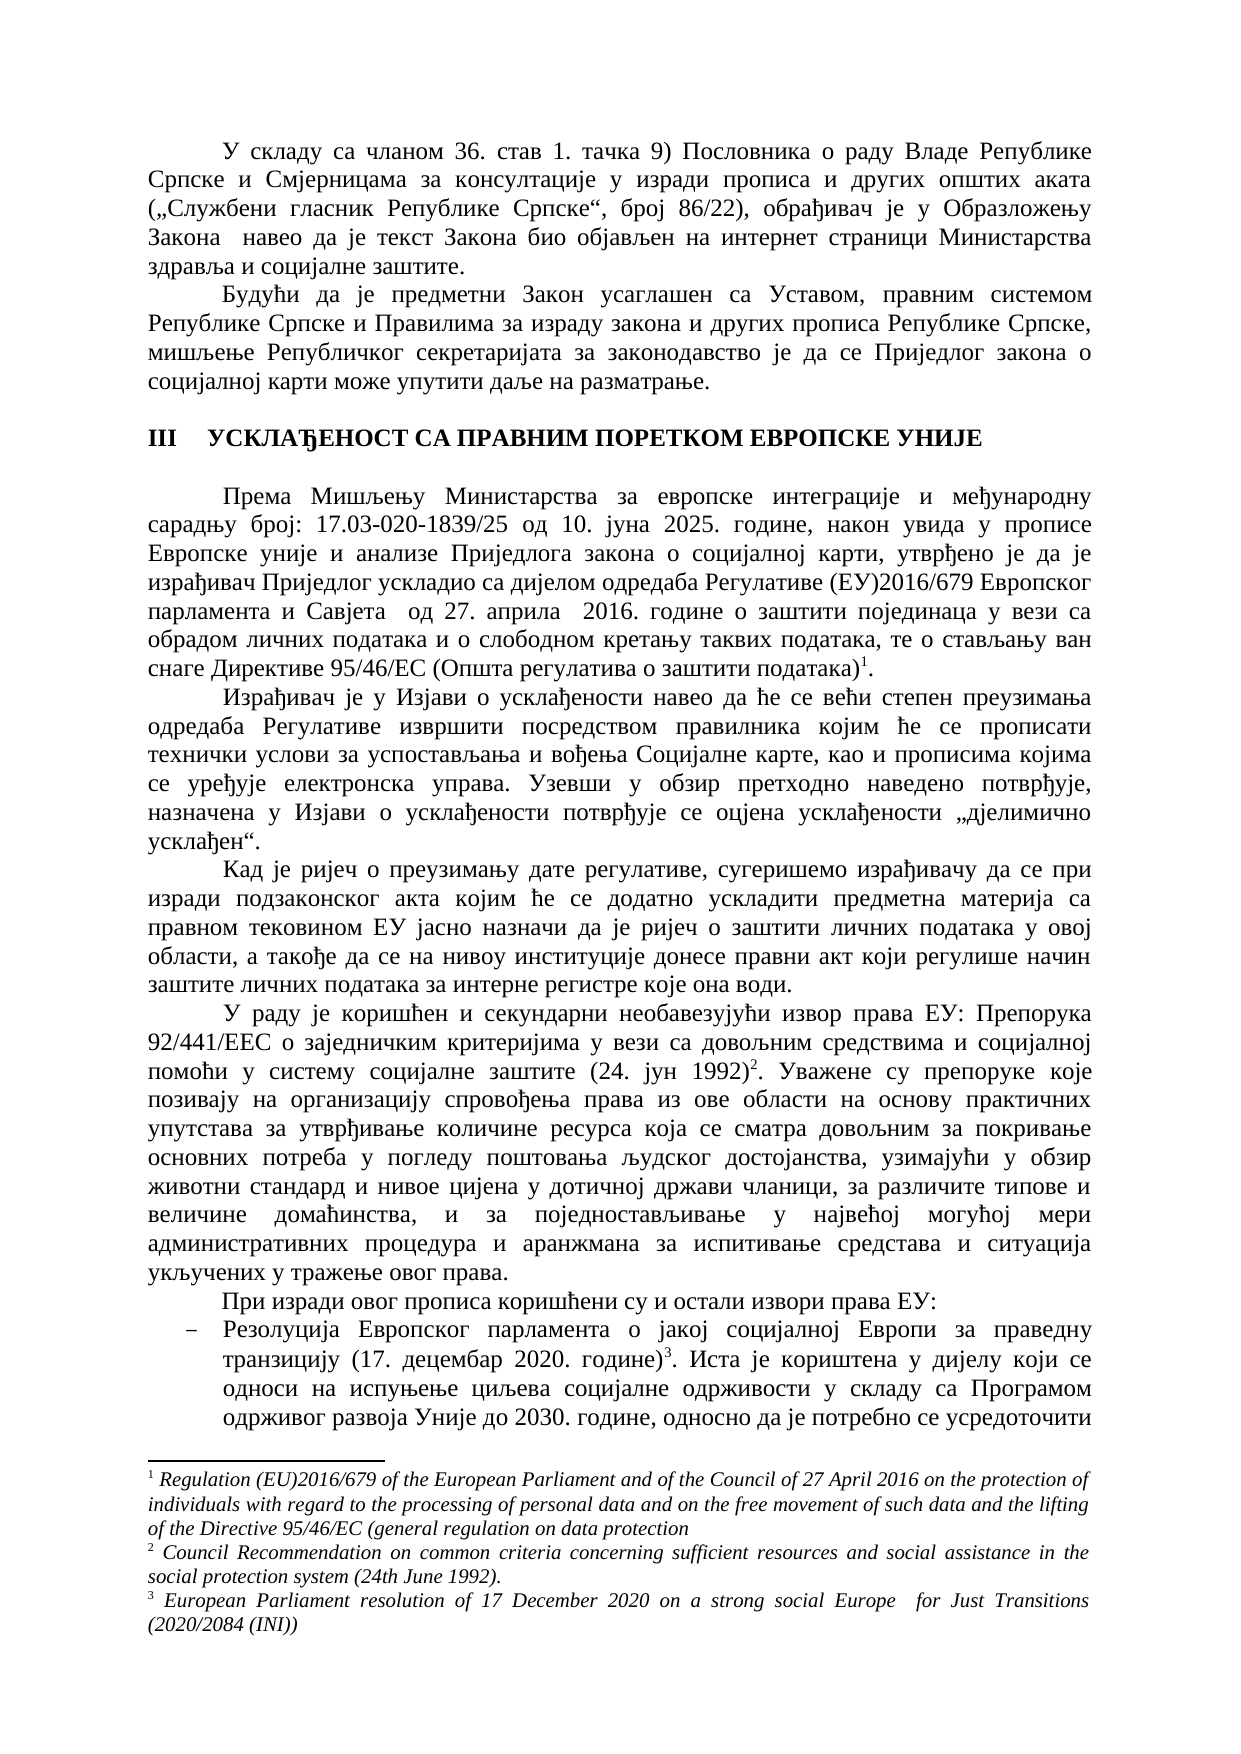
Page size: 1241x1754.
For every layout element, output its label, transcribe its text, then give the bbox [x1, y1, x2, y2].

text Кад је ријеч о преузимању дате регулативе, сугеришемо израђивачу да се при изради подзаконског акта којим ће се додатно ускладити предметна материја са правном тековином ЕУ јасно назначи да је ријеч о заштити личних података у овој области, а такође да се на нивоу институције донесе правни акт који регулише начин заштите личних података за интерне регистре које она води. [148, 854, 1092, 998]
text Будући да је предметни Закон усаглашен са Уставом, правним системом Републике Српске и Правилима за израду закона и других прописа Републике Српске, мишљење Републичког секретаријата за законодавство је да се Приједлог закона о социјалној карти може упутити даље на разматрање. [148, 279, 1092, 394]
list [185, 1314, 1092, 1430]
text Према Мишљењу Министарства за европске интеграције и међународну сарадњу број: 17.03-020-1839/25 од 10. јуна 2025. године, након увида у прописе Европске уније и анализе Приједлога закона о социјалној карти, утврђено је да је израђивач Приједлог ускладио са дијелом одредаба Регулативе (ЕУ)2016/679 Европског парламента и Савјета од 27. априла 2016. године о заштити појединаца у вези са обрадом личних података и о слободном кретању таквих података, те о стављању ван снаге Директиве 95/46/ЕС (Општа регулатива о заштити података). [148, 481, 1092, 682]
text Израђивач је у Изјави о усклађености навео да ће се већи степен преузимања одредаба Регулативе извршити посредством правилника којим ће се прописати технички услови за успостављања и вођења Социјалне карте, као и прописима којима се уређује електронска управа. Узевши у обзир претходно наведено потврђује, назначена у Изјави о усклађености потврђује се оцјена усклађености „дјелимично усклађен“. [148, 682, 1092, 854]
text III УСКЛАЂЕНОСТ СА ПРАВНИМ ПОРЕТКОМ ЕВРОПСКЕ УНИЈЕ [148, 423, 1092, 452]
text При изради овог прописа коришћени су и остали извори права ЕУ: [148, 1286, 1092, 1314]
text У раду је коришћен и секундарни необавезујући извор права ЕУ: Препорука 92/441/EEC о заједничким критеријима у вези са довољним средствима и социјалној помоћи у систему социјалне заштите (24. јун 1992). Уважене су препоруке које позивају на организацију спровођења права из ове области на основу практичних упутстава за утврђивање количине ресурса која се сматра довољним за покривање основних потреба у погледу поштовања људског достојанства, узимајући у обзир животни стандард и нивое цијена у дотичној држави чланици, за различите типове и величине домаћинства, и за поједностављивање у највећој могућој мери административних процедура и аранжмана за испитивање средстава и ситуација укључених у тражење овог права. [148, 998, 1092, 1286]
text У складу са чланом 36. став 1. тачка 9) Пословника о раду Владе Републике Српске и Смјерницама за консултације у изради прописа и других општих аката („Службени гласник Републике Српске“, број 86/22), обрађивач је у Образложењу Закона навео да је текст Закона био објављен на интернет страници Министарства здравља и социјалне заштите. [148, 136, 1092, 279]
